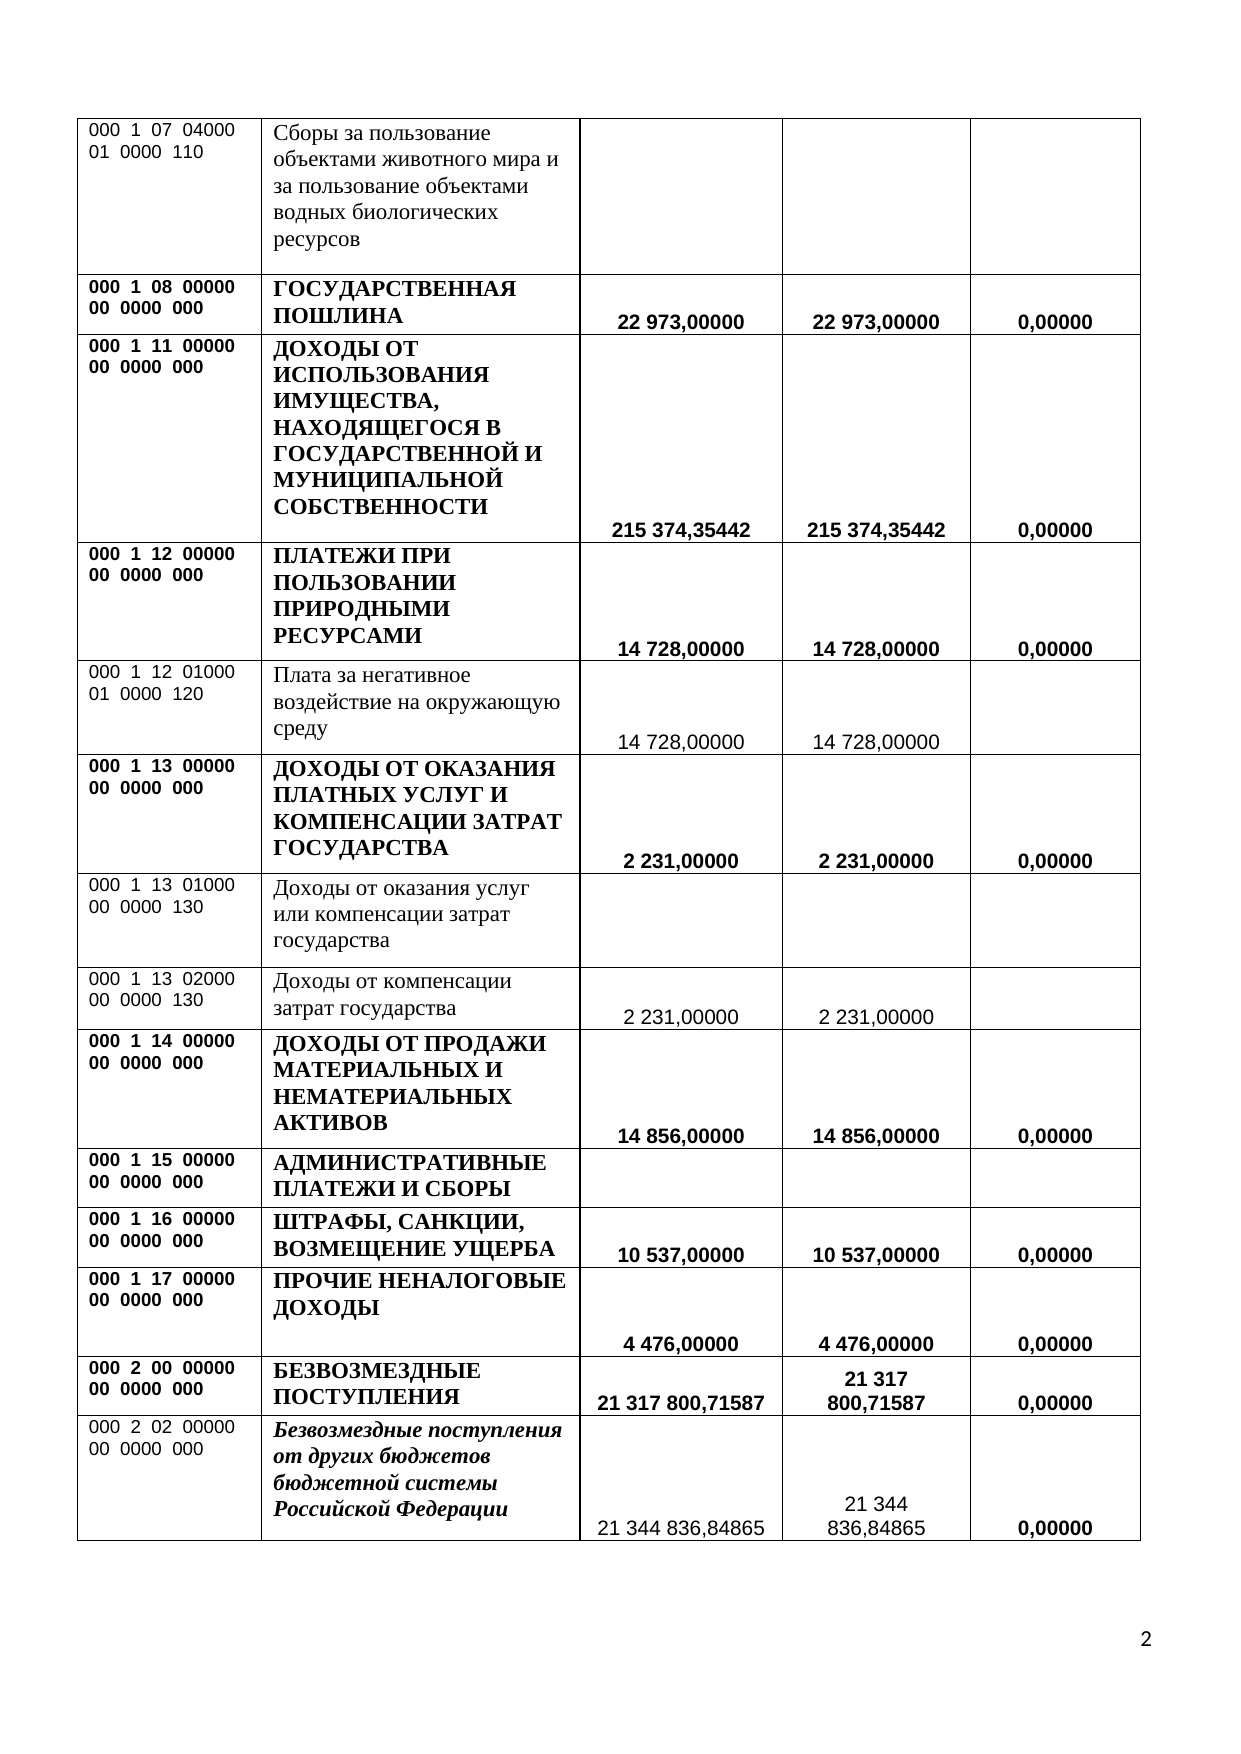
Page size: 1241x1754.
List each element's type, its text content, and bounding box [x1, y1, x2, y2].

table_cell 21 317 800,71587 [783, 1357, 970, 1415]
table_cell ШТРАФЫ, САНКЦИИ, ВОЗМЕЩЕНИЕ УЩЕРБА [262, 1208, 579, 1267]
table_cell 000 1 11 00000 00 0000 000 [78, 335, 261, 542]
table_cell 000 2 02 00000 00 0000 000 [78, 1416, 261, 1540]
table_cell 0,00000 [971, 543, 1140, 660]
table_cell 000 1 12 01000 01 0000 120 [78, 661, 261, 754]
table_cell ДОХОДЫ ОТ ПРОДАЖИ МАТЕРИАЛЬНЫХ И НЕМАТЕРИАЛЬНЫХ АКТИВОВ [262, 1030, 579, 1148]
table_cell ДОХОДЫ ОТ ИСПОЛЬЗОВАНИЯ ИМУЩЕСТВА, НАХОДЯЩЕГОСЯ В ГОСУДАРСТВЕННОЙ И МУНИЦИПАЛЬНОЙ СОБСТВЕННОСТИ [262, 335, 579, 542]
table_cell ГОСУДАРСТВЕННАЯ ПОШЛИНА [262, 275, 579, 334]
table_cell 000 1 14 00000 00 0000 000 [78, 1030, 261, 1148]
table_cell 000 1 08 00000 00 0000 000 [78, 275, 261, 334]
table_cell 0,00000 [971, 1208, 1140, 1267]
table_cell 2 231,00000 [783, 755, 970, 873]
table_cell 0,00000 [971, 335, 1140, 542]
table_cell 0,00000 [971, 755, 1140, 873]
table_cell 14 728,00000 [783, 661, 970, 754]
table_cell 2 231,00000 [581, 755, 782, 873]
table_cell [581, 119, 782, 274]
table_cell 0,00000 [971, 1357, 1140, 1415]
table_cell 0,00000 [971, 1268, 1140, 1356]
table_cell Доходы от компенсации затрат государства [262, 968, 579, 1029]
table_cell 2 231,00000 [783, 968, 970, 1029]
table_cell 000 1 07 04000 01 0000 110 [78, 119, 261, 274]
table_cell [581, 874, 782, 967]
table_cell 000 1 13 00000 00 0000 000 [78, 755, 261, 873]
table_cell [971, 661, 1140, 754]
table_cell [783, 874, 970, 967]
table_cell 22 973,00000 [581, 275, 782, 334]
table_cell Плата за негативное воздействие на окружающую среду [262, 661, 579, 754]
table_cell 0,00000 [971, 1416, 1140, 1540]
table_cell 22 973,00000 [783, 275, 970, 334]
table_cell ПЛАТЕЖИ ПРИ ПОЛЬЗОВАНИИ ПРИРОДНЫМИ РЕСУРСАМИ [262, 543, 579, 660]
table_cell 000 1 13 01000 00 0000 130 [78, 874, 261, 967]
table_cell 215 374,35442 [783, 335, 970, 542]
table_cell 000 2 00 00000 00 0000 000 [78, 1357, 261, 1415]
table_cell БЕЗВОЗМЕЗДНЫЕ ПОСТУПЛЕНИЯ [262, 1357, 579, 1415]
table_cell [971, 1149, 1140, 1207]
table_cell 14 728,00000 [581, 661, 782, 754]
table_cell 21 344 836,84865 [581, 1416, 782, 1540]
table_cell [783, 119, 970, 274]
table_cell 4 476,00000 [581, 1268, 782, 1356]
table_cell 21 317 800,71587 [581, 1357, 782, 1415]
table_cell ПРОЧИЕ НЕНАЛОГОВЫЕ ДОХОДЫ [262, 1268, 579, 1356]
table_cell 000 1 12 00000 00 0000 000 [78, 543, 261, 660]
table_cell [581, 1149, 782, 1207]
table_cell 0,00000 [971, 1030, 1140, 1148]
table_cell 000 1 13 02000 00 0000 130 [78, 968, 261, 1029]
table_cell 14 856,00000 [783, 1030, 970, 1148]
table_cell [971, 874, 1140, 967]
table_cell [783, 1149, 970, 1207]
table_cell 215 374,35442 [581, 335, 782, 542]
table_cell 10 537,00000 [783, 1208, 970, 1267]
table_cell 000 1 15 00000 00 0000 000 [78, 1149, 261, 1207]
table_cell 000 1 16 00000 00 0000 000 [78, 1208, 261, 1267]
table_cell 000 1 17 00000 00 0000 000 [78, 1268, 261, 1356]
table_cell 14 728,00000 [581, 543, 782, 660]
table_cell [971, 119, 1140, 274]
table_cell 14 856,00000 [581, 1030, 782, 1148]
table_cell 10 537,00000 [581, 1208, 782, 1267]
table_cell Сборы за пользование объектами животного мира и за пользование объектами водных биологических ресурсов [262, 119, 579, 274]
table_cell Безвозмездные поступления от других бюджетов бюджетной системы Российской Федерации [262, 1416, 579, 1540]
table_cell [971, 968, 1140, 1029]
table_cell 14 728,00000 [783, 543, 970, 660]
table_cell ДОХОДЫ ОТ ОКАЗАНИЯ ПЛАТНЫХ УСЛУГ И КОМПЕНСАЦИИ ЗАТРАТ ГОСУДАРСТВА [262, 755, 579, 873]
table_cell 0,00000 [971, 275, 1140, 334]
table_cell Доходы от оказания услуг или компенсации затрат государства [262, 874, 579, 967]
table_cell 2 231,00000 [581, 968, 782, 1029]
table_cell 4 476,00000 [783, 1268, 970, 1356]
table_cell АДМИНИСТРАТИВНЫЕ ПЛАТЕЖИ И СБОРЫ [262, 1149, 579, 1207]
table_cell 21 344 836,84865 [783, 1416, 970, 1540]
